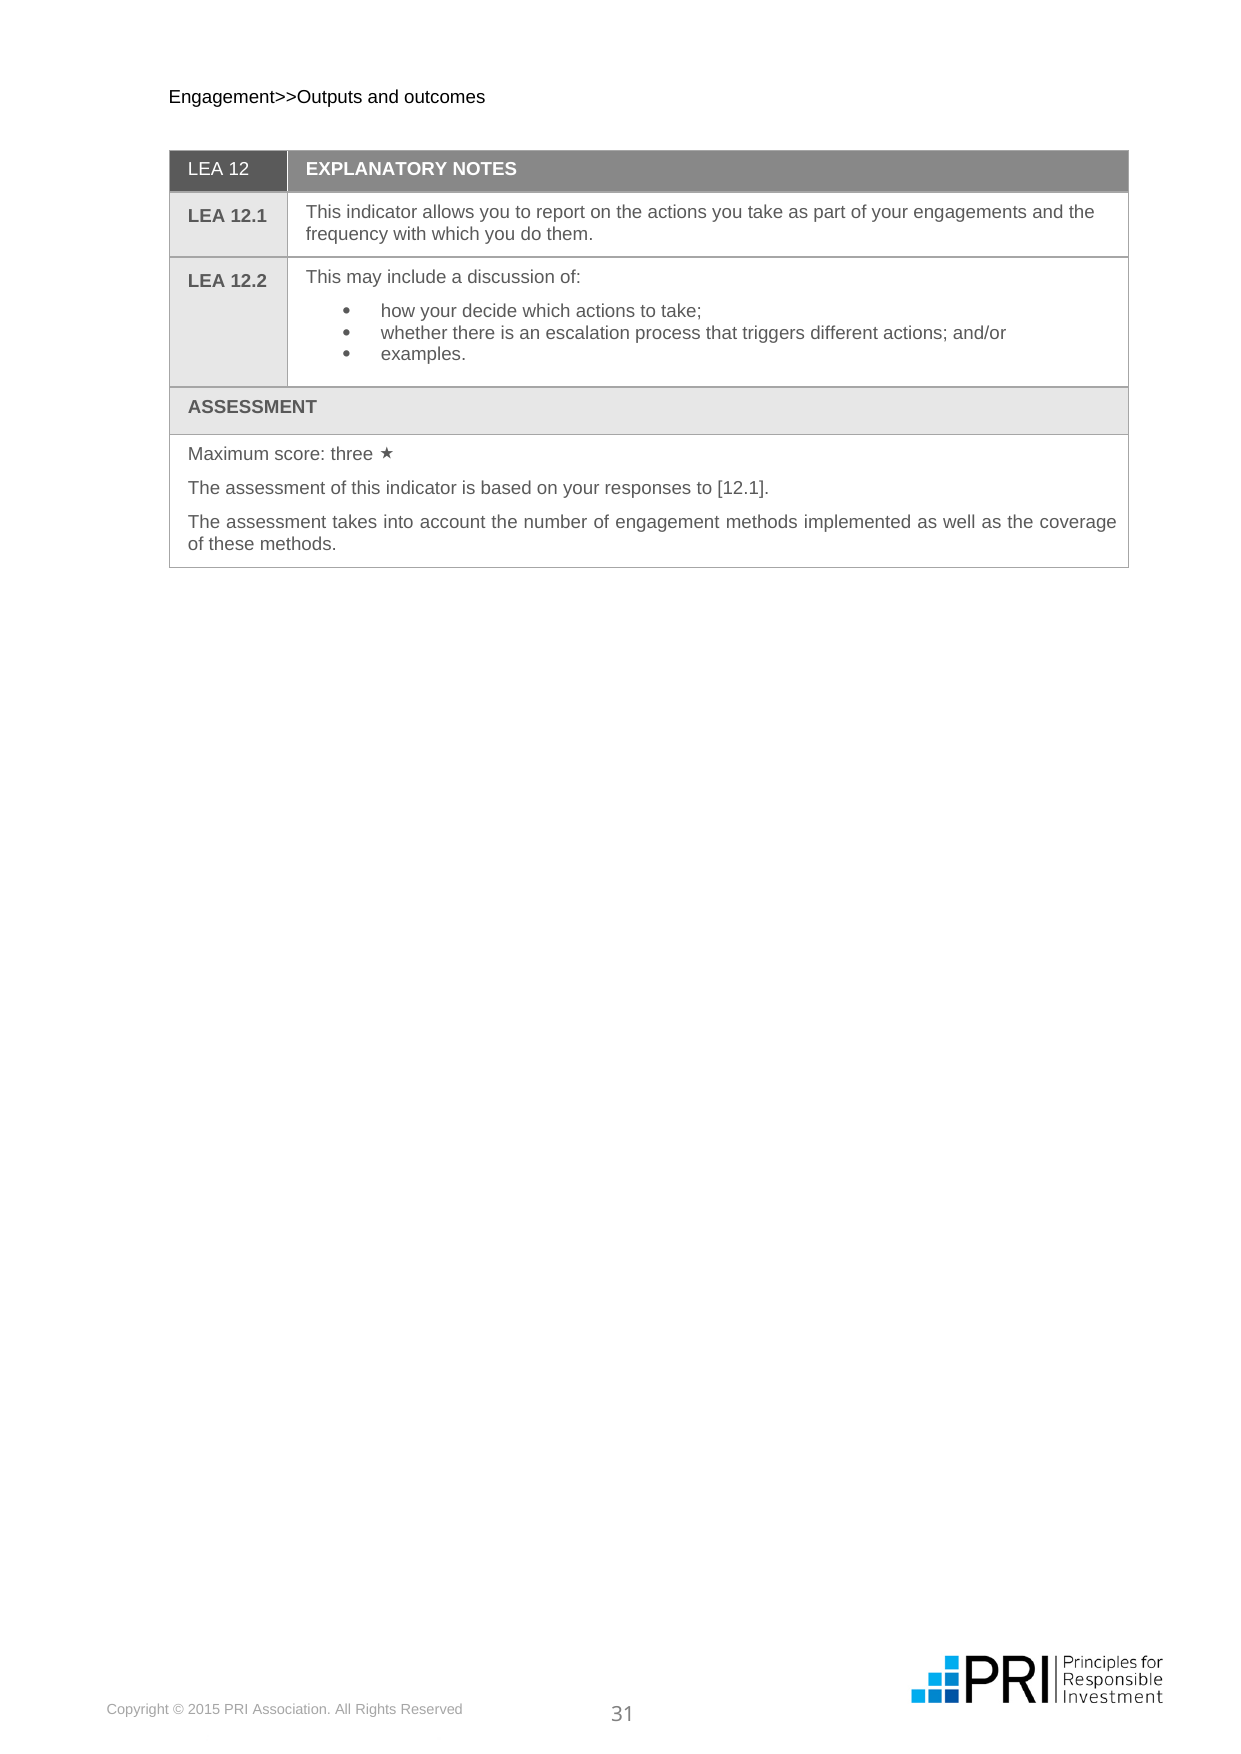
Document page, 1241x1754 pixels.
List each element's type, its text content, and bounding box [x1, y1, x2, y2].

table_cell ASSESSMENT [170, 388, 1128, 434]
table_cell This indicator allows you to report on the actions you take as part of your engagements and the frequency with which you do them. [288, 193, 1128, 256]
table_header EXPLANATORY NOTES [288, 151, 1128, 191]
table_cell This may include a discussion of: how your decide which actions to take; whether there is an escalation process that triggers different actions; and/or examples. [288, 258, 1128, 386]
table_cell LEA 12.1 [170, 193, 287, 256]
table_cell Maximum score: three The assessment of this indicator is based on your responses to [12.1]. The assessment takes into account the number of engagement methods implemented as well as the coverage of these methods. [170, 435, 1128, 567]
table_header LEA 12 [170, 151, 287, 191]
table_cell LEA 12.2 [170, 258, 287, 386]
picture [0, 1631, 1241, 1754]
